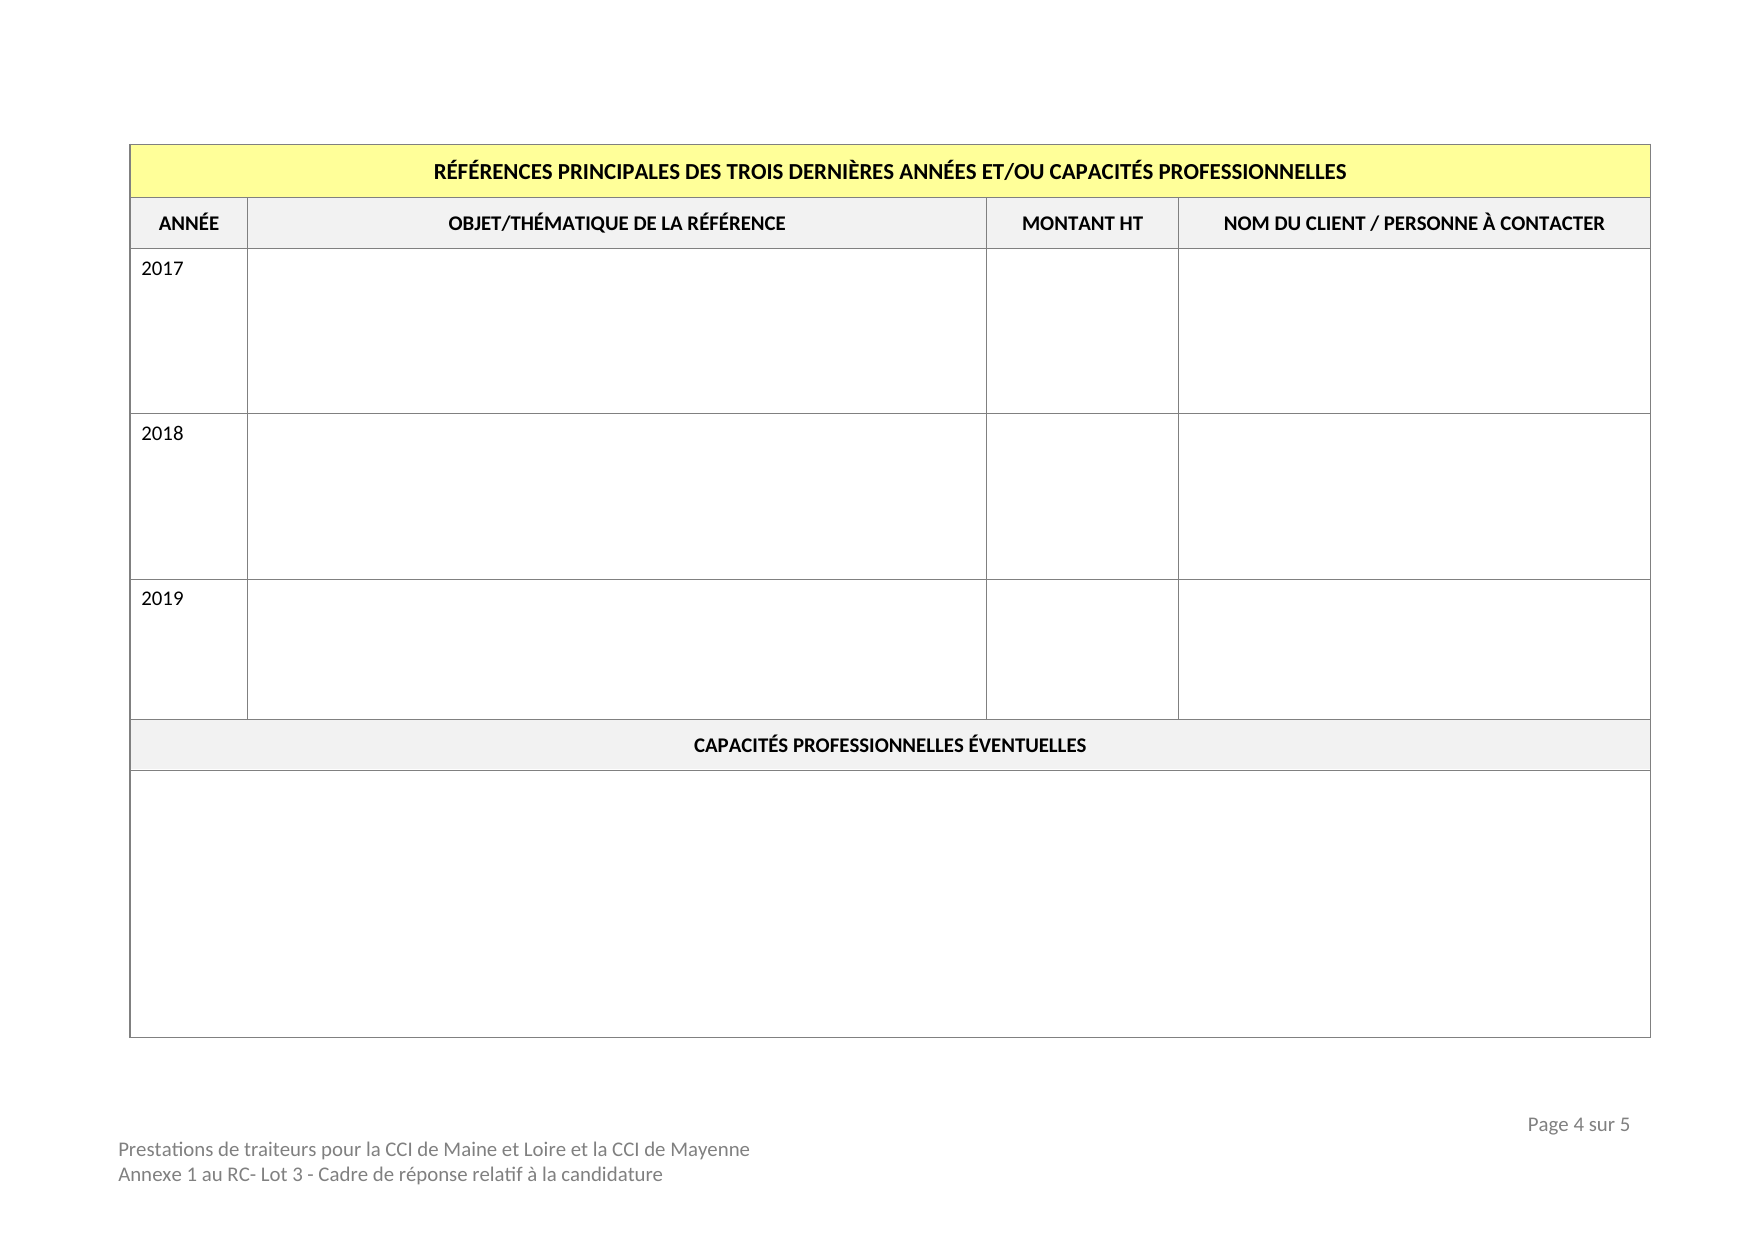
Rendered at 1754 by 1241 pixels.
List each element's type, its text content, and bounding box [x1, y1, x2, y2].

table_cell [131, 771, 1650, 1037]
table_cell [987, 580, 1178, 719]
table_cell [1179, 249, 1650, 413]
table_cell [248, 580, 986, 719]
table_cell [248, 249, 986, 413]
table_header RéféRENCES PRINCIPALES DES TROIS DERNIèRES ANNéES ET/OU CAPACITéS PROFESSIONNELLES [131, 145, 1650, 197]
table_cell 2018 [131, 414, 247, 579]
table_cell [248, 414, 986, 579]
table_cell 2019 [131, 580, 247, 719]
table_cell Montant HT [987, 198, 1178, 248]
table_cell Capacités professionnelles éventuelles [131, 720, 1650, 769]
table_cell Objet/thématique de la référence [248, 198, 986, 248]
table_cell [1179, 414, 1650, 579]
table_cell [1179, 580, 1650, 719]
table_cell [987, 249, 1178, 413]
table_cell [987, 414, 1178, 579]
table_cell Nom du client / Personne à contacter [1179, 198, 1650, 248]
table_cell 2017 [131, 249, 247, 413]
table_cell Année [131, 198, 247, 248]
